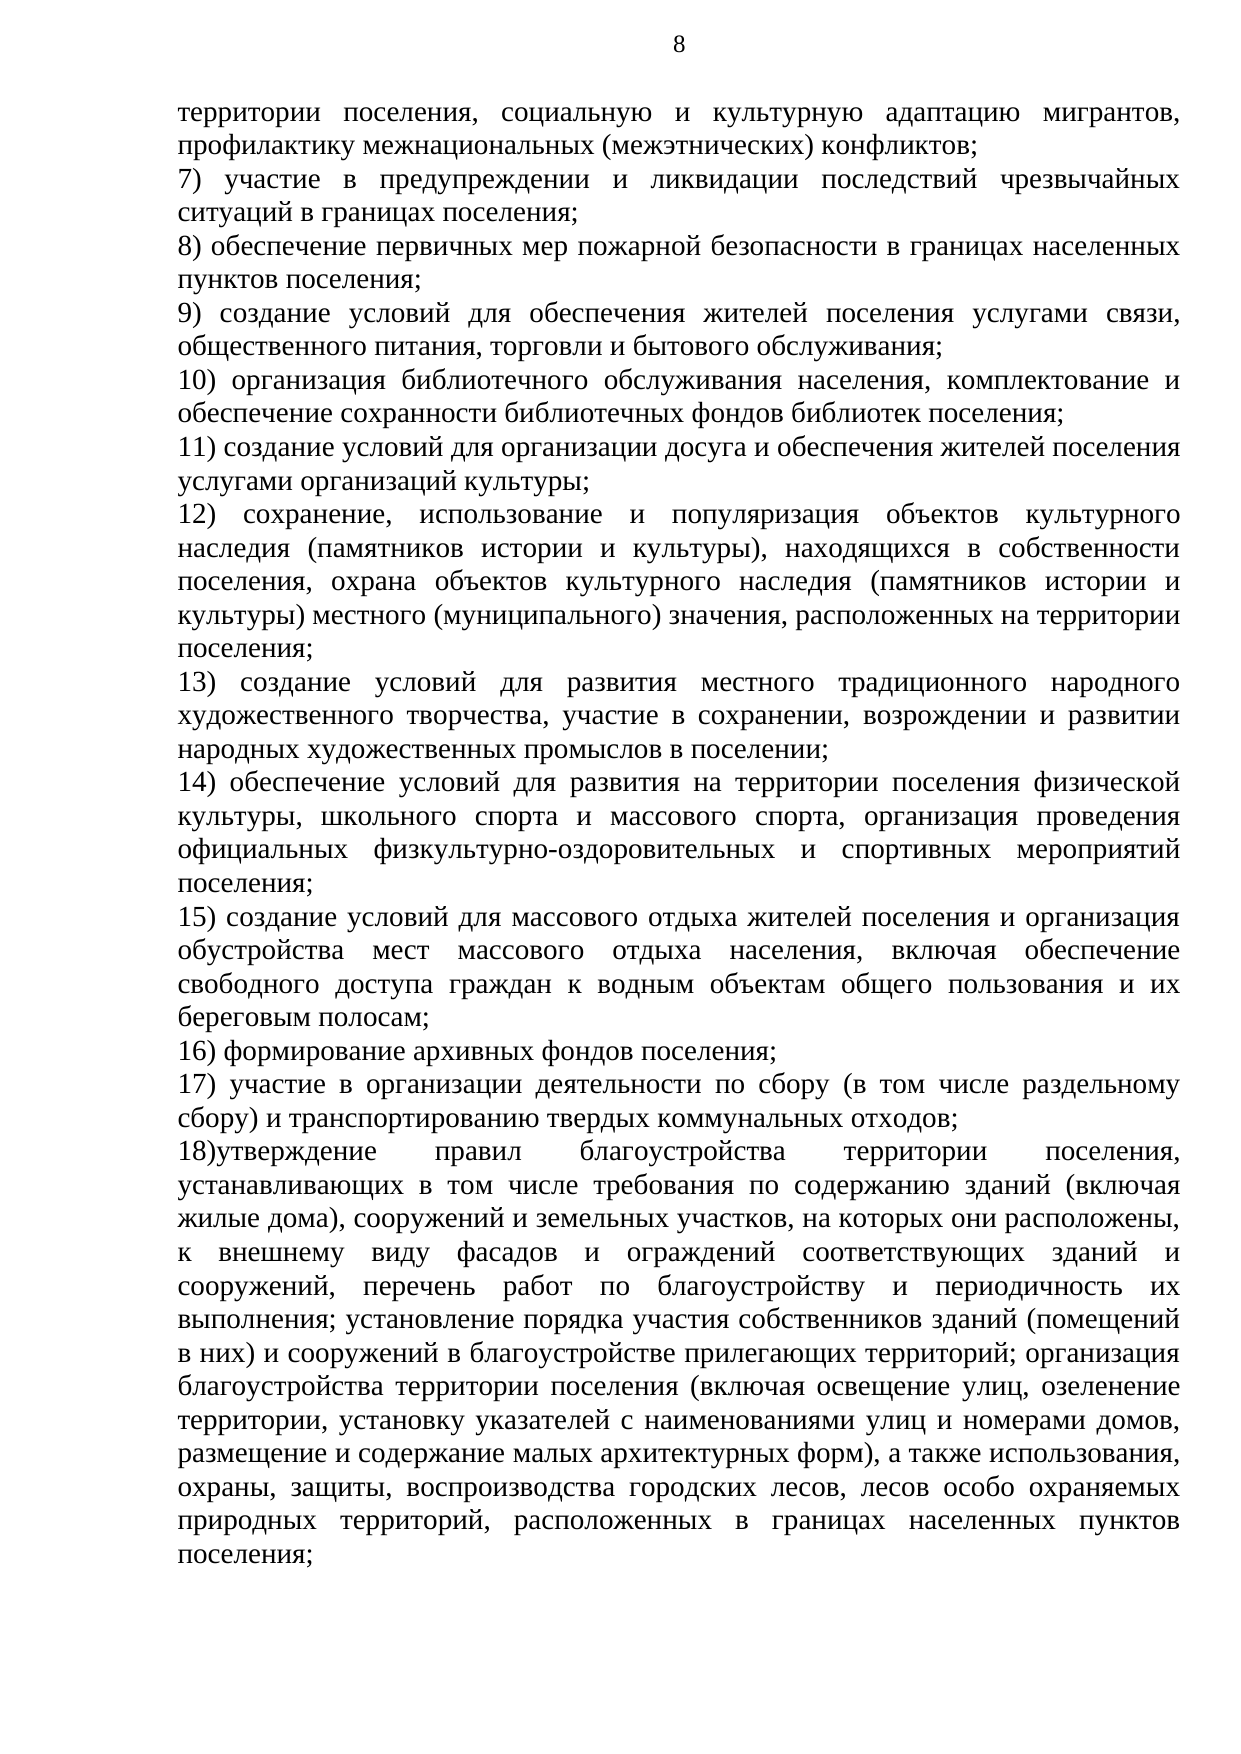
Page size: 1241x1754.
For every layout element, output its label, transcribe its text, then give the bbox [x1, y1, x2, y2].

text 9) создание условий для обеспечения жителей поселения услугами связи, общественного питания, торговли и бытового обслуживания; [177, 295, 1181, 362]
text 14) обеспечение условий для развития на территории поселения физической культуры, школьного спорта и массового спорта, организация проведения официальных физкультурно-оздоровительных и спортивных мероприятий поселения; [177, 764, 1181, 899]
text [177, 94, 1181, 161]
text 16) формирование архивных фондов поселения; [177, 1033, 1181, 1066]
text 8) обеспечение первичных мер пожарной безопасности в границах населенных пунктов поселения; [177, 228, 1181, 295]
text 17) участие в организации деятельности по сбору (в том числе раздельному сбору) и транспортированию твердых коммунальных отходов; [177, 1066, 1181, 1133]
text 7) участие в предупреждении и ликвидации последствий чрезвычайных ситуаций в границах поселения; [177, 161, 1181, 228]
text 10) организация библиотечного обслуживания населения, комплектование и обеспечение сохранности библиотечных фондов библиотек поселения; [177, 362, 1181, 429]
text 12) сохранение, использование и популяризация объектов культурного наследия (памятников истории и культуры), находящихся в собственности поселения, охрана объектов культурного наследия (памятников истории и культуры) местного (муниципального) значения, расположенных на территории поселения; [177, 496, 1181, 664]
text 11) создание условий для организации досуга и обеспечения жителей поселения услугами организаций культуры; [177, 429, 1181, 496]
text 18)утверждение правил благоустройства территории поселения, устанавливающих в том числе требования по содержанию зданий (включая жилые дома), сооружений и земельных участков, на которых они расположены, к внешнему виду фасадов и ограждений соответствующих зданий и сооружений, перечень работ по благоустройству и периодичность их выполнения; установление порядка участия собственников зданий (помещений в них) и сооружений в благоустройстве прилегающих территорий; организация благоустройства территории поселения (включая освещение улиц, озеленение территории, установку указателей с наименованиями улиц и номерами домов, размещение и содержание малых архитектурных форм), а также использования, охраны, защиты, воспроизводства городских лесов, лесов особо охраняемых природных территорий, расположенных в границах населенных пунктов поселения; [177, 1133, 1181, 1569]
text 13) создание условий для развития местного традиционного народного художественного творчества, участие в сохранении, возрождении и развитии народных художественных промыслов в поселении; [177, 664, 1181, 764]
text 15) создание условий для массового отдыха жителей поселения и организация обустройства мест массового отдыха населения, включая обеспечение свободного доступа граждан к водным объектам общего пользования и их береговым полосам; [177, 899, 1181, 1033]
